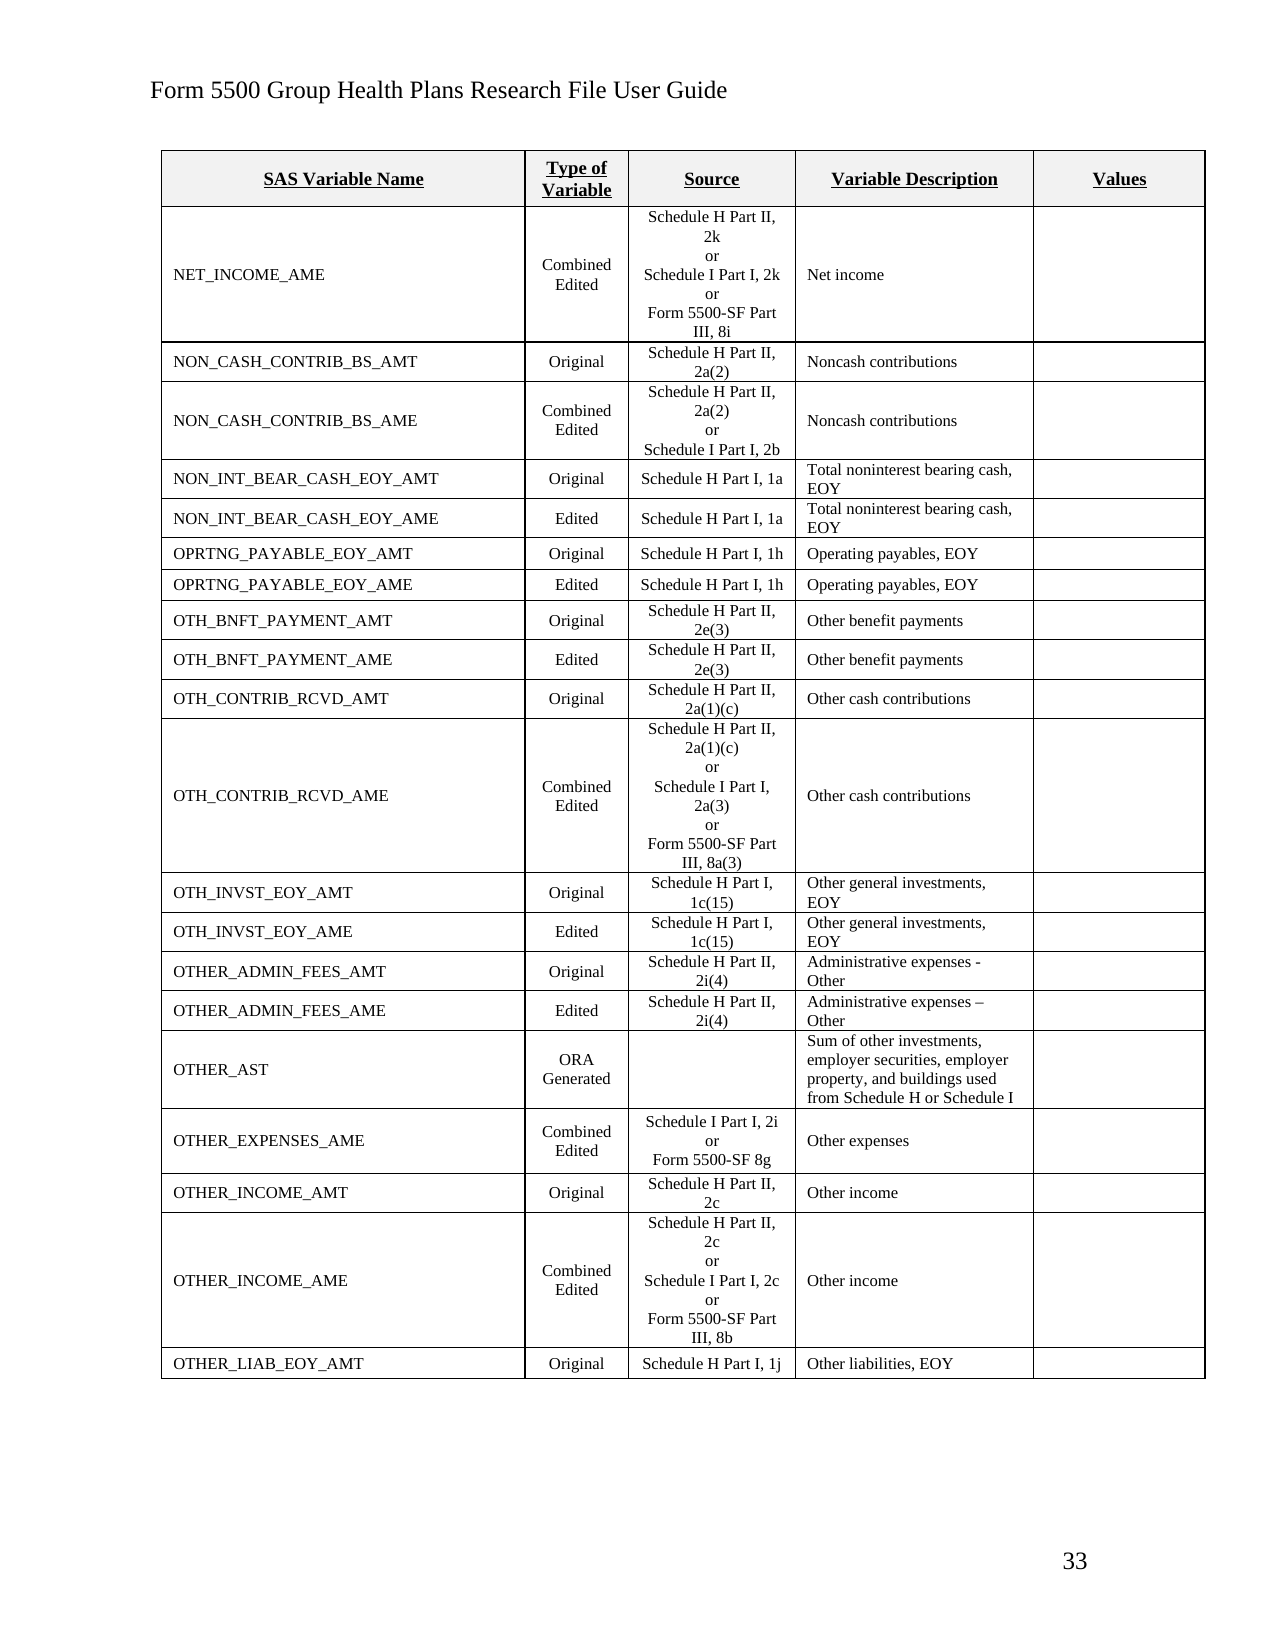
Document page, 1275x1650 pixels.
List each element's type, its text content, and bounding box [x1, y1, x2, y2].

table_cell Total noninterest bearing cash, EOY [796, 499, 1033, 537]
table_cell Combined Edited [526, 382, 628, 458]
table_cell Schedule H Part I, 1a [629, 460, 795, 498]
table_cell [629, 1031, 795, 1107]
table_header Type of Variable [526, 151, 628, 206]
table_cell [1034, 952, 1204, 990]
table_cell Schedule H Part I, 1c(15) [629, 873, 795, 912]
table_cell Schedule H Part II, 2c or Schedule I Part I, 2c or Form 5500-SF Part III, 8b [629, 1213, 795, 1347]
table_cell [1034, 570, 1204, 600]
table_cell Noncash contributions [796, 343, 1033, 381]
table_cell Schedule H Part II, 2a(2) or Schedule I Part I, 2b [629, 382, 795, 458]
table_cell [1034, 991, 1204, 1030]
table_cell Edited [526, 991, 628, 1030]
table_header Values [1034, 151, 1204, 206]
table_cell Schedule H Part II, 2k or Schedule I Part I, 2k or Form 5500-SF Part III, 8i [629, 207, 795, 341]
table_cell OTHER_EXPENSES_AME [162, 1109, 524, 1172]
table_cell Schedule H Part I, 1j [629, 1348, 795, 1378]
table_cell Other cash contributions [796, 719, 1033, 872]
table_cell Original [526, 1174, 628, 1212]
table_cell Other benefit payments [796, 601, 1033, 639]
table_cell Original [526, 1348, 628, 1378]
table_cell OTHER_ADMIN_FEES_AMT [162, 952, 524, 990]
table_cell OPRTNG_PAYABLE_EOY_AME [162, 570, 524, 600]
table_cell [1034, 382, 1204, 458]
table_cell Edited [526, 499, 628, 537]
table_cell Schedule H Part II, 2e(3) [629, 601, 795, 639]
table_cell [1034, 1031, 1204, 1107]
table_cell Edited [526, 570, 628, 600]
table_cell Other income [796, 1174, 1033, 1212]
table_cell [1034, 207, 1204, 341]
table_cell Schedule H Part I, 1a [629, 499, 795, 537]
table_cell [1034, 601, 1204, 639]
table_cell [1034, 1174, 1204, 1212]
table_cell OPRTNG_PAYABLE_EOY_AMT [162, 538, 524, 568]
table_cell Other income [796, 1213, 1033, 1347]
table_cell Schedule H Part II, 2c [629, 1174, 795, 1212]
table_cell Original [526, 460, 628, 498]
table_cell OTHER_LIAB_EOY_AMT [162, 1348, 524, 1378]
table_cell OTH_BNFT_PAYMENT_AME [162, 640, 524, 678]
table_cell OTHER_ADMIN_FEES_AME [162, 991, 524, 1030]
table_cell Schedule I Part I, 2i or Form 5500-SF 8g [629, 1109, 795, 1172]
table_cell Operating payables, EOY [796, 570, 1033, 600]
table_cell Original [526, 952, 628, 990]
table_cell Schedule H Part II, 2e(3) [629, 640, 795, 678]
table_cell Total noninterest bearing cash, EOY [796, 460, 1033, 498]
table_header SAS Variable Name [162, 151, 524, 206]
table_cell [1034, 913, 1204, 951]
table_cell [1034, 1213, 1204, 1347]
table_cell [1034, 1348, 1204, 1378]
table_cell Other liabilities, EOY [796, 1348, 1033, 1378]
table_cell Administrative expenses - Other [796, 952, 1033, 990]
table_cell Schedule H Part I, 1h [629, 538, 795, 568]
table_cell OTHER_INCOME_AMT [162, 1174, 524, 1212]
table_cell [1034, 719, 1204, 872]
table_cell [1034, 538, 1204, 568]
table_cell Original [526, 601, 628, 639]
table_cell Schedule H Part II, 2i(4) [629, 991, 795, 1030]
table_cell Other expenses [796, 1109, 1033, 1172]
table_cell OTH_CONTRIB_RCVD_AME [162, 719, 524, 872]
table_cell NON_INT_BEAR_CASH_EOY_AMT [162, 460, 524, 498]
table_cell Original [526, 343, 628, 381]
table_cell Edited [526, 913, 628, 951]
table_cell Schedule H Part II, 2a(1)(c) or Schedule I Part I, 2a(3) or Form 5500-SF Part III, 8a(3) [629, 719, 795, 872]
table_cell Other cash contributions [796, 680, 1033, 718]
table_cell Schedule H Part II, 2a(1)(c) [629, 680, 795, 718]
table_cell [1034, 680, 1204, 718]
table_cell OTH_INVST_EOY_AMT [162, 873, 524, 912]
table_cell Original [526, 538, 628, 568]
table_cell NON_CASH_CONTRIB_BS_AMT [162, 343, 524, 381]
table_cell NON_INT_BEAR_CASH_EOY_AME [162, 499, 524, 537]
table_cell Original [526, 873, 628, 912]
table_cell Other general investments, EOY [796, 873, 1033, 912]
table_cell Operating payables, EOY [796, 538, 1033, 568]
table_cell NON_CASH_CONTRIB_BS_AME [162, 382, 524, 458]
table_header Source [629, 151, 795, 206]
table_cell Other benefit payments [796, 640, 1033, 678]
table_cell Noncash contributions [796, 382, 1033, 458]
table_cell [1034, 460, 1204, 498]
table_cell Combined Edited [526, 1213, 628, 1347]
table_cell Schedule H Part II, 2i(4) [629, 952, 795, 990]
table_cell [1034, 640, 1204, 678]
table_cell OTH_CONTRIB_RCVD_AMT [162, 680, 524, 718]
table_cell Schedule H Part II, 2a(2) [629, 343, 795, 381]
table_cell Combined Edited [526, 207, 628, 341]
table_cell OTHER_AST [162, 1031, 524, 1107]
table_cell Edited [526, 640, 628, 678]
table_cell OTH_BNFT_PAYMENT_AMT [162, 601, 524, 639]
table_cell Combined Edited [526, 1109, 628, 1172]
table_header Variable Description [796, 151, 1033, 206]
table_cell ORA Generated [526, 1031, 628, 1107]
table_cell OTHER_INCOME_AME [162, 1213, 524, 1347]
table_cell [1034, 343, 1204, 381]
table_cell [1034, 873, 1204, 912]
table_cell Original [526, 680, 628, 718]
table_cell Combined Edited [526, 719, 628, 872]
table_cell Other general investments, EOY [796, 913, 1033, 951]
table_cell Schedule H Part I, 1c(15) [629, 913, 795, 951]
table_cell Schedule H Part I, 1h [629, 570, 795, 600]
table_cell Net income [796, 207, 1033, 341]
table_cell NET_INCOME_AME [162, 207, 524, 341]
table_cell Administrative expenses – Other [796, 991, 1033, 1030]
table_cell OTH_INVST_EOY_AME [162, 913, 524, 951]
table_cell [1034, 1109, 1204, 1172]
table_cell Sum of other investments, employer securities, employer property, and buildings used from Schedule H or Schedule I [796, 1031, 1033, 1107]
table_cell [1034, 499, 1204, 537]
